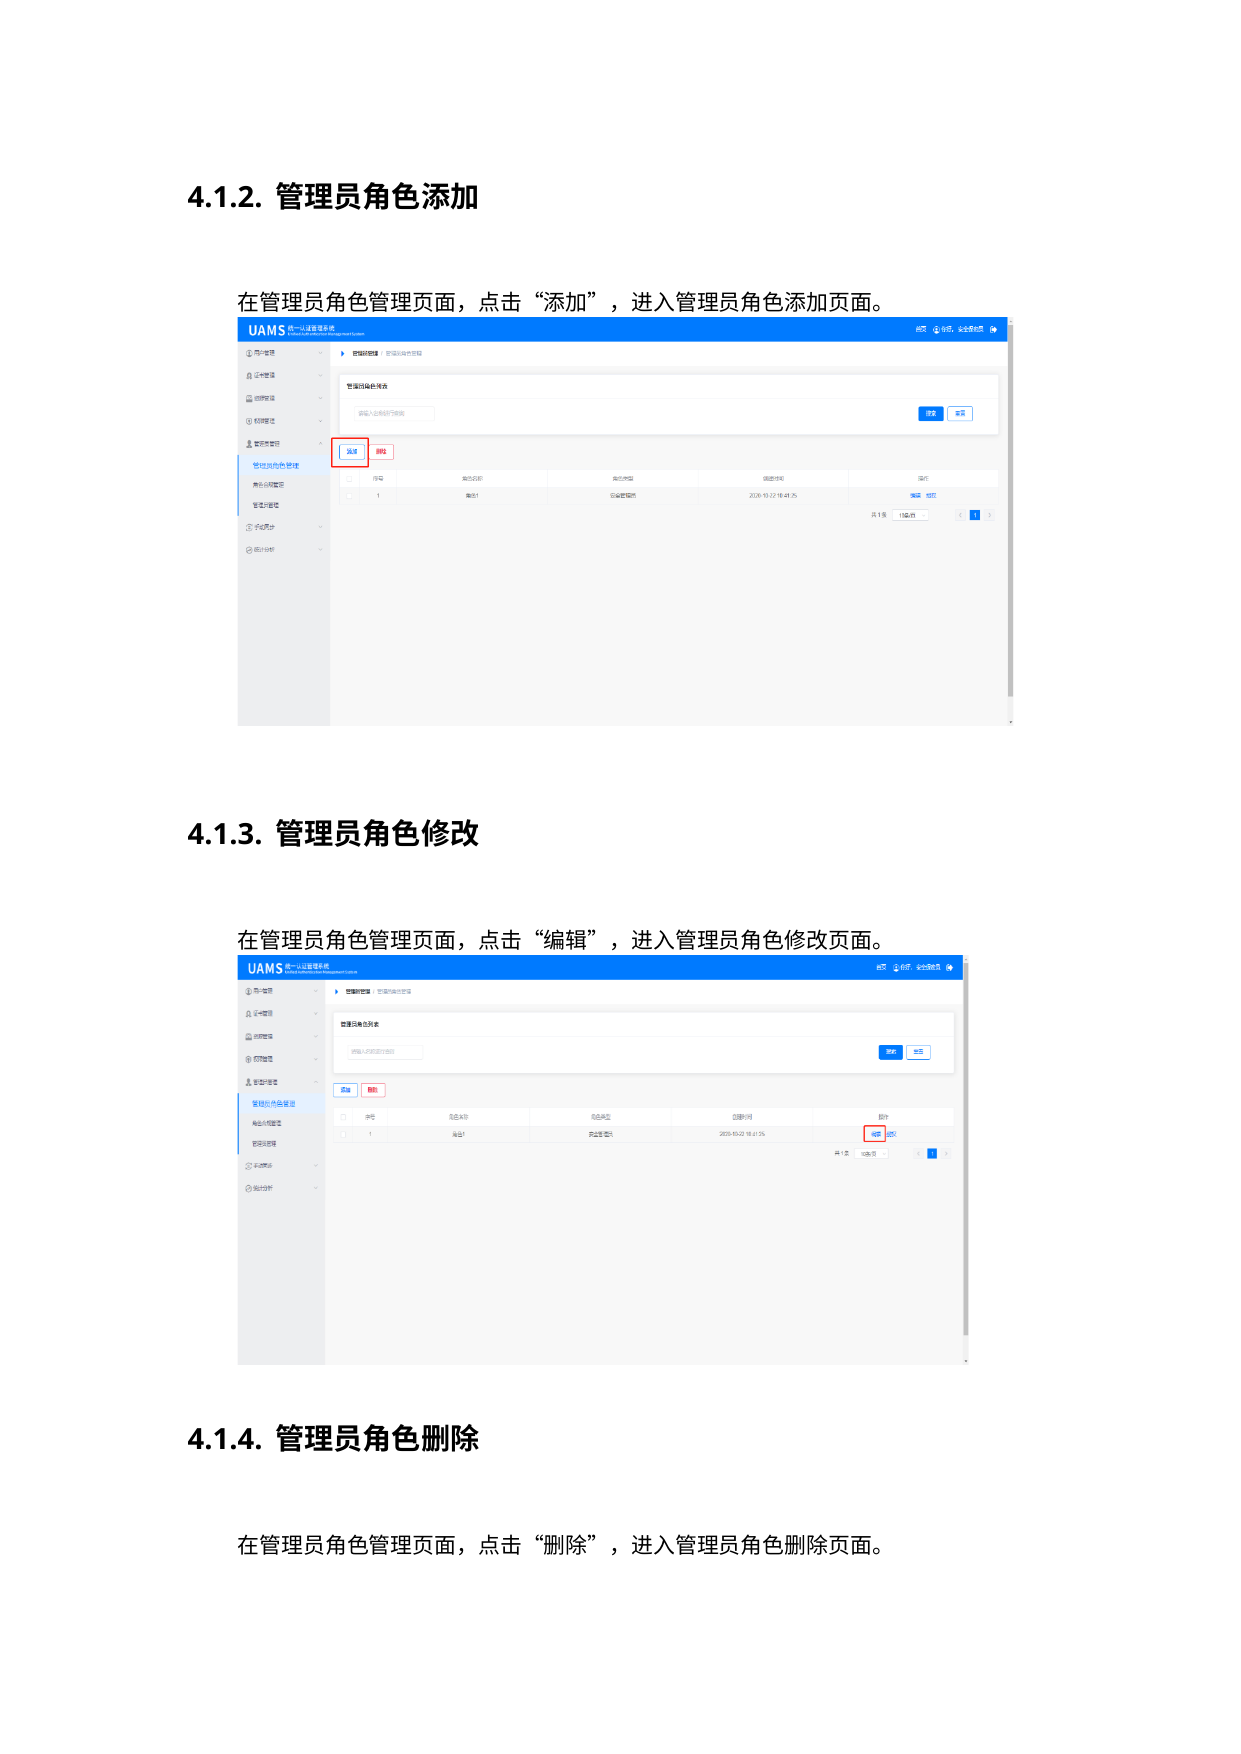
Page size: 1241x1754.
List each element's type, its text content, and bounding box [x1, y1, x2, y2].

picture [237, 955, 969, 1365]
subtitle 管理员角色修改 [187, 799, 1053, 864]
text 在管理员角色管理页面，点击“编辑”，进入管理员角色修改页面。 [187, 923, 1053, 955]
subtitle 管理员角色删除 [187, 1405, 1053, 1470]
text 在管理员角色管理页面，点击“删除”，进入管理员角色删除页面。 [187, 1528, 1053, 1560]
picture [237, 317, 1014, 726]
text 在管理员角色管理页面，点击“添加”，进入管理员角色添加页面。 [187, 285, 1053, 317]
subtitle 管理员角色添加 [187, 162, 1053, 227]
